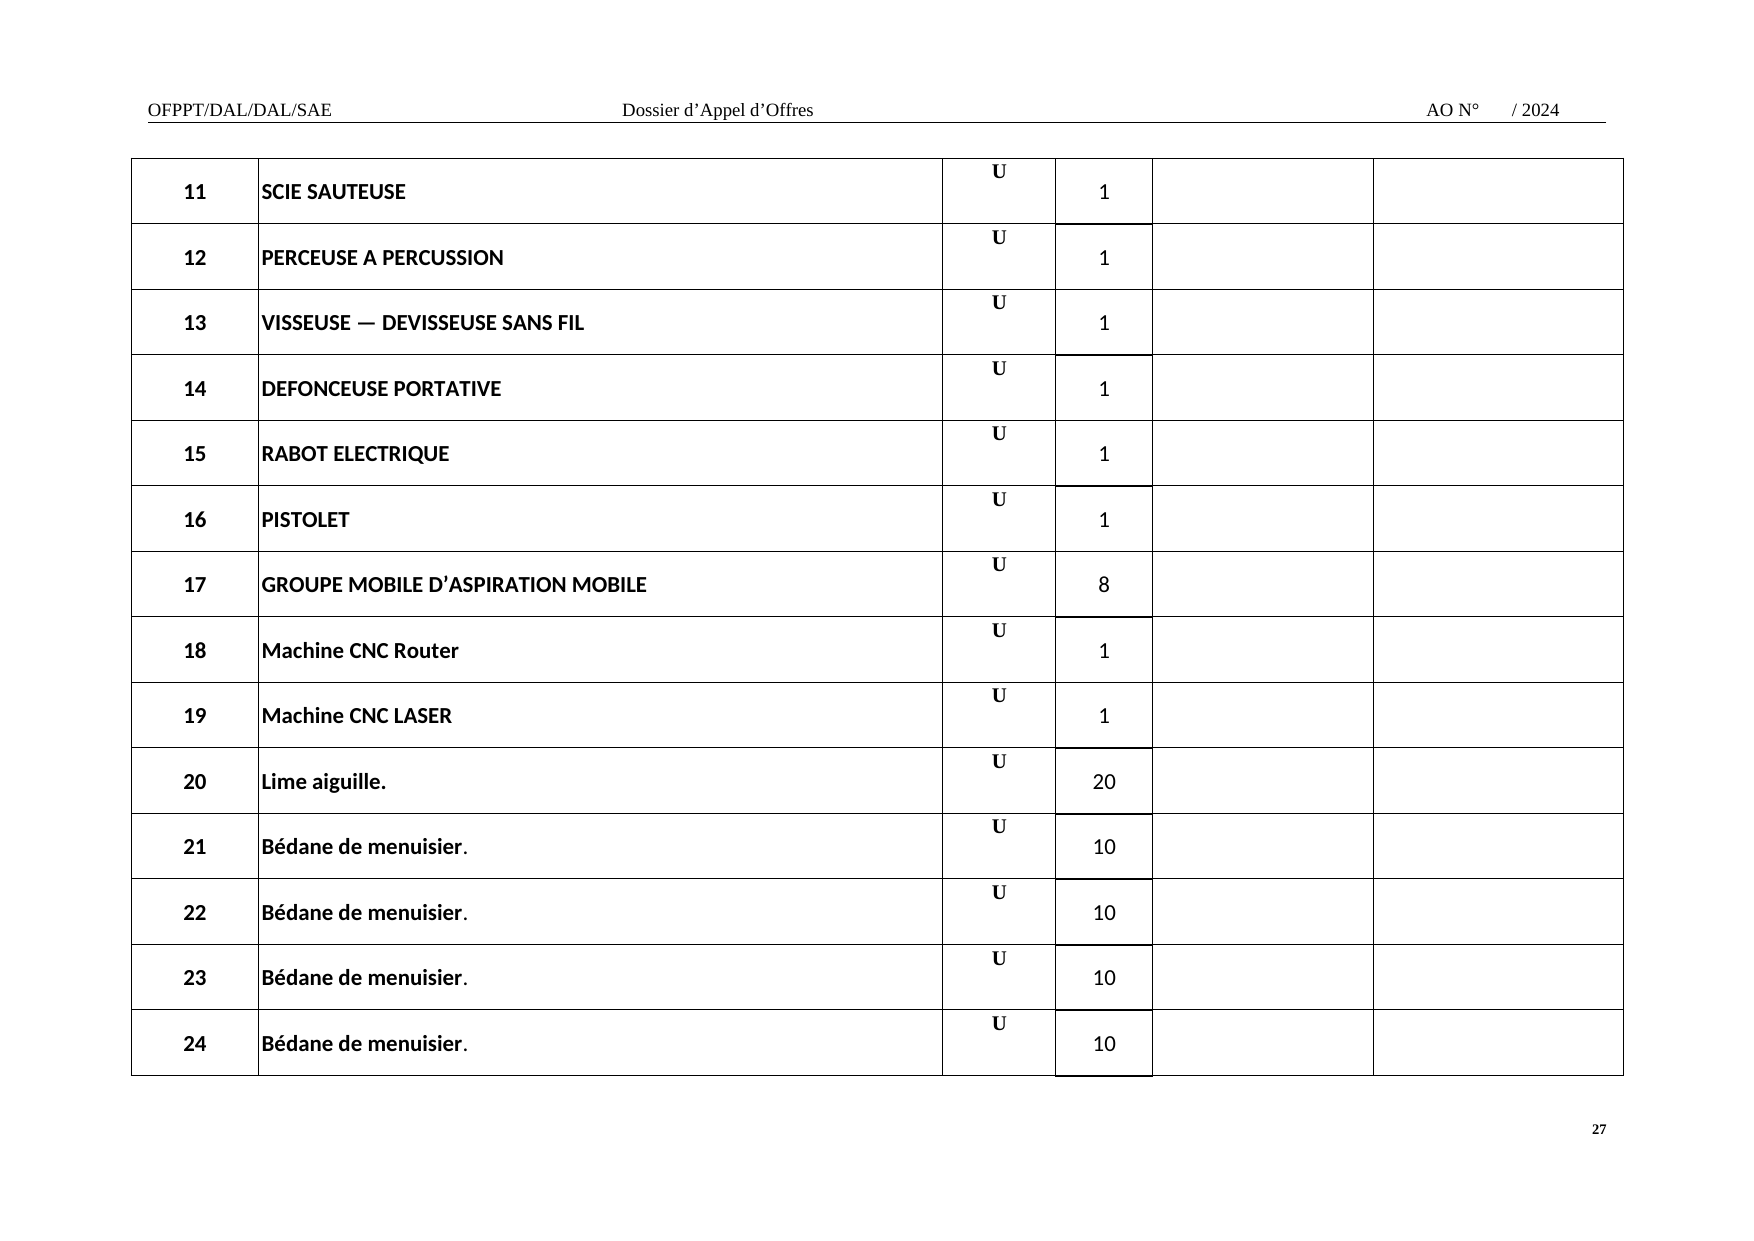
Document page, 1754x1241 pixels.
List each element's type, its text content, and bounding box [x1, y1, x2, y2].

table_cell [1374, 814, 1623, 878]
table_cell [1153, 748, 1373, 813]
table_cell 23 [132, 945, 258, 1009]
table_cell [1374, 486, 1623, 551]
table_cell 1 [1056, 683, 1152, 747]
table_cell [1374, 421, 1623, 485]
table_cell U [943, 617, 1055, 682]
table_cell [1374, 617, 1623, 682]
table_cell RABOT ELECTRIQUE [259, 421, 942, 485]
table_cell [1153, 879, 1373, 944]
table_cell Bédane de menuisier. [259, 879, 942, 944]
table_cell 21 [132, 814, 258, 878]
table_cell [1374, 290, 1623, 354]
table_cell 20 [132, 748, 258, 813]
table_cell [1153, 159, 1373, 223]
table_cell [1153, 552, 1373, 616]
table_cell U [943, 421, 1055, 485]
table_cell 20 [1056, 749, 1152, 813]
table_cell 10 [1056, 880, 1152, 944]
table_cell [1153, 814, 1373, 878]
table_cell [1153, 945, 1373, 1009]
table_cell [1153, 421, 1373, 485]
table_cell 1 [1056, 356, 1152, 420]
table_cell U [943, 748, 1055, 813]
table_cell 11 [132, 159, 258, 223]
table_cell VISSEUSE — DEVISSEUSE SANS FIL [259, 290, 942, 354]
table_cell DEFONCEUSE PORTATIVE [259, 355, 942, 420]
table_cell 18 [132, 617, 258, 682]
table_cell [1374, 1010, 1623, 1075]
table_cell [1153, 683, 1373, 747]
table_cell U [943, 224, 1055, 289]
table_cell U [943, 945, 1055, 1009]
table_cell GROUPE MOBILE D’ASPIRATION MOBILE [259, 552, 942, 616]
table_cell [1374, 748, 1623, 813]
table_cell [1153, 290, 1373, 354]
table_cell 8 [1056, 552, 1152, 616]
table_cell 17 [132, 552, 258, 616]
table_cell Lime aiguille. [259, 748, 942, 813]
table_cell 1 [1056, 421, 1152, 485]
table_cell Bédane de menuisier. [259, 1010, 942, 1075]
table_cell 22 [132, 879, 258, 944]
table_cell Bédane de menuisier. [259, 814, 942, 878]
table_cell 1 [1056, 290, 1152, 354]
table_cell U [943, 290, 1055, 354]
table_cell U [943, 355, 1055, 420]
table_cell 1 [1056, 618, 1152, 682]
table_cell 10 [1056, 946, 1152, 1009]
table_cell 10 [1056, 1011, 1152, 1075]
table_cell 10 [1056, 815, 1152, 878]
table_cell 13 [132, 290, 258, 354]
table_cell Bédane de menuisier. [259, 945, 942, 1009]
table_cell [1153, 1010, 1373, 1075]
table_cell 1 [1056, 159, 1152, 223]
table_cell [1153, 355, 1373, 420]
table_cell 12 [132, 224, 258, 289]
table_cell Machine CNC LASER [259, 683, 942, 747]
table_cell [1374, 879, 1623, 944]
table_cell [1374, 552, 1623, 616]
table_cell [1374, 945, 1623, 1009]
table_cell 1 [1056, 487, 1152, 551]
table_cell 14 [132, 355, 258, 420]
table_cell U [943, 552, 1055, 616]
table_cell 24 [132, 1010, 258, 1075]
table_cell PERCEUSE A PERCUSSION [259, 224, 942, 289]
table_cell 19 [132, 683, 258, 747]
table_cell [1153, 617, 1373, 682]
table_cell U [943, 1010, 1055, 1075]
table_cell 15 [132, 421, 258, 485]
table_cell PISTOLET [259, 486, 942, 551]
table_cell [1374, 355, 1623, 420]
table_cell [1153, 486, 1373, 551]
table_cell 1 [1056, 225, 1152, 289]
table_cell Machine CNC Router [259, 617, 942, 682]
table_cell U [943, 159, 1055, 223]
table_cell U [943, 683, 1055, 747]
table_cell [1374, 159, 1623, 223]
table_cell 16 [132, 486, 258, 551]
table_cell SCIE SAUTEUSE [259, 159, 942, 223]
table_cell [1374, 224, 1623, 289]
table_cell [1374, 683, 1623, 747]
table_cell U [943, 879, 1055, 944]
table_cell [1153, 224, 1373, 289]
table_cell U [943, 814, 1055, 878]
table_cell U [943, 486, 1055, 551]
